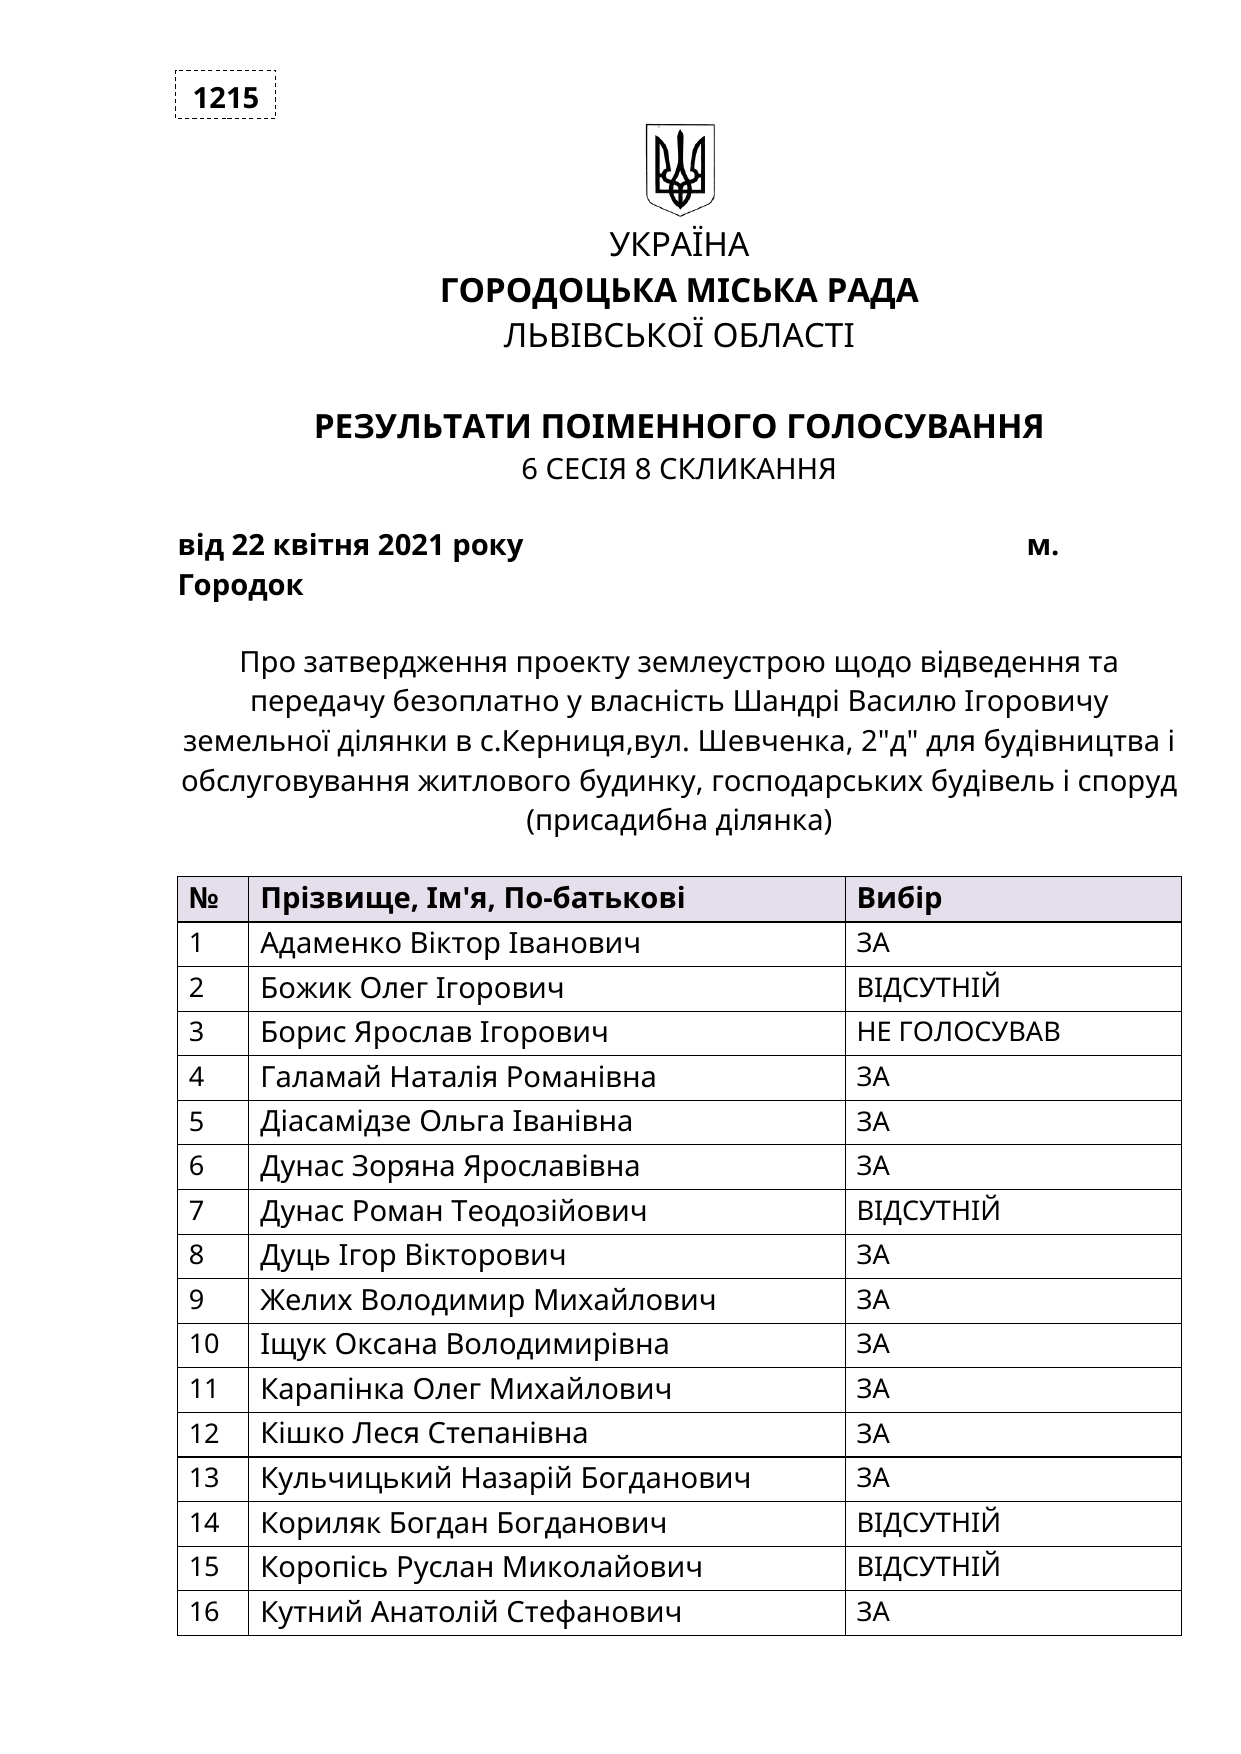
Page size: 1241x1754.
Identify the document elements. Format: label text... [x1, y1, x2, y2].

table_cell 14 [178, 1502, 248, 1546]
table_cell ЗА [846, 1101, 1181, 1144]
table_header № [178, 877, 248, 921]
table_cell Кішко Леся Степанівна [249, 1413, 845, 1456]
text 6 СЕСІЯ 8 СКЛИКАННЯ [177, 448, 1181, 488]
table_cell ВІДСУТНІЙ [846, 1502, 1181, 1546]
text ЛЬВІВСЬКОЇ ОБЛАСТІ [177, 312, 1181, 357]
table_cell Карапінка Олег Михайлович [249, 1368, 845, 1412]
table_cell 6 [178, 1145, 248, 1189]
table_cell НЕ ГОЛОСУВАВ [846, 1012, 1181, 1055]
table_cell ЗА [846, 1458, 1181, 1501]
table_cell ЗА [846, 1324, 1181, 1367]
table_cell 9 [178, 1279, 248, 1323]
table_cell Адаменко Віктор Іванович [249, 923, 845, 966]
table_cell 1 [178, 923, 248, 966]
table_cell ЗА [846, 1413, 1181, 1456]
table_cell Кориляк Богдан Богданович [249, 1502, 845, 1546]
table_cell Борис Ярослав Ігорович [249, 1012, 845, 1055]
table_cell 13 [178, 1458, 248, 1501]
table_cell ЗА [846, 1368, 1181, 1412]
table_cell 11 [178, 1368, 248, 1412]
table_cell Божик Олег Ігорович [249, 967, 845, 1011]
text ГОРОДОЦЬКА МІСЬКА РАДА [177, 266, 1181, 312]
table_cell Галамай Наталія Романівна [249, 1056, 845, 1100]
table_cell Кутний Анатолій Стефанович [249, 1591, 845, 1635]
table_cell 12 [178, 1413, 248, 1456]
text Про затвердження проекту землеустрою щодо відведення та передачу безоплатно у власність Шандрі Василю Ігоровичу земельної ділянки в с.Керниця,вул. Шевченка, 2"д" для будівництва і обслуговування житлового будинку, господарських будівель і споруд (присадибна ділянка) [177, 641, 1181, 839]
table_cell ЗА [846, 1235, 1181, 1278]
table_header Прізвище, Ім'я, По-батькові [249, 877, 845, 921]
table_cell ВІДСУТНІЙ [846, 1547, 1181, 1590]
table_cell ВІДСУТНІЙ [846, 1190, 1181, 1233]
table_cell Дунас Роман Теодозійович [249, 1190, 845, 1233]
text РЕЗУЛЬТАТИ ПОІМЕННОГО ГОЛОСУВАННЯ [177, 403, 1181, 448]
table_cell Дунас Зоряна Ярославівна [249, 1145, 845, 1189]
table_cell 5 [178, 1101, 248, 1144]
table_cell Діасамідзе Ольга Іванівна [249, 1101, 845, 1144]
table_cell Іщук Оксана Володимирівна [249, 1324, 845, 1367]
table_cell Коропісь Руслан Миколайович [249, 1547, 845, 1590]
table_cell ЗА [846, 1145, 1181, 1189]
table_cell 16 [178, 1591, 248, 1635]
table_cell ЗА [846, 1056, 1181, 1100]
table_cell 15 [178, 1547, 248, 1590]
table_cell Кульчицький Назарій Богданович [249, 1458, 845, 1501]
table_cell 3 [178, 1012, 248, 1055]
table_cell 2 [178, 967, 248, 1011]
table_cell ВІДСУТНІЙ [846, 967, 1181, 1011]
table_cell 10 [178, 1324, 248, 1367]
table_cell Дуць Ігор Вікторович [249, 1235, 845, 1278]
text УКРАЇНА [177, 221, 1181, 266]
table_cell ЗА [846, 923, 1181, 966]
table_cell 7 [178, 1190, 248, 1233]
table_cell 4 [178, 1056, 248, 1100]
table_cell ЗА [846, 1279, 1181, 1323]
table_cell 8 [178, 1235, 248, 1278]
table_cell ЗА [846, 1591, 1181, 1635]
table_header Вибір [846, 877, 1181, 921]
picture [633, 118, 726, 221]
table_cell Желих Володимир Михайлович [249, 1279, 845, 1323]
text від 22 квітня 2021 року м. Городок [177, 525, 1181, 604]
